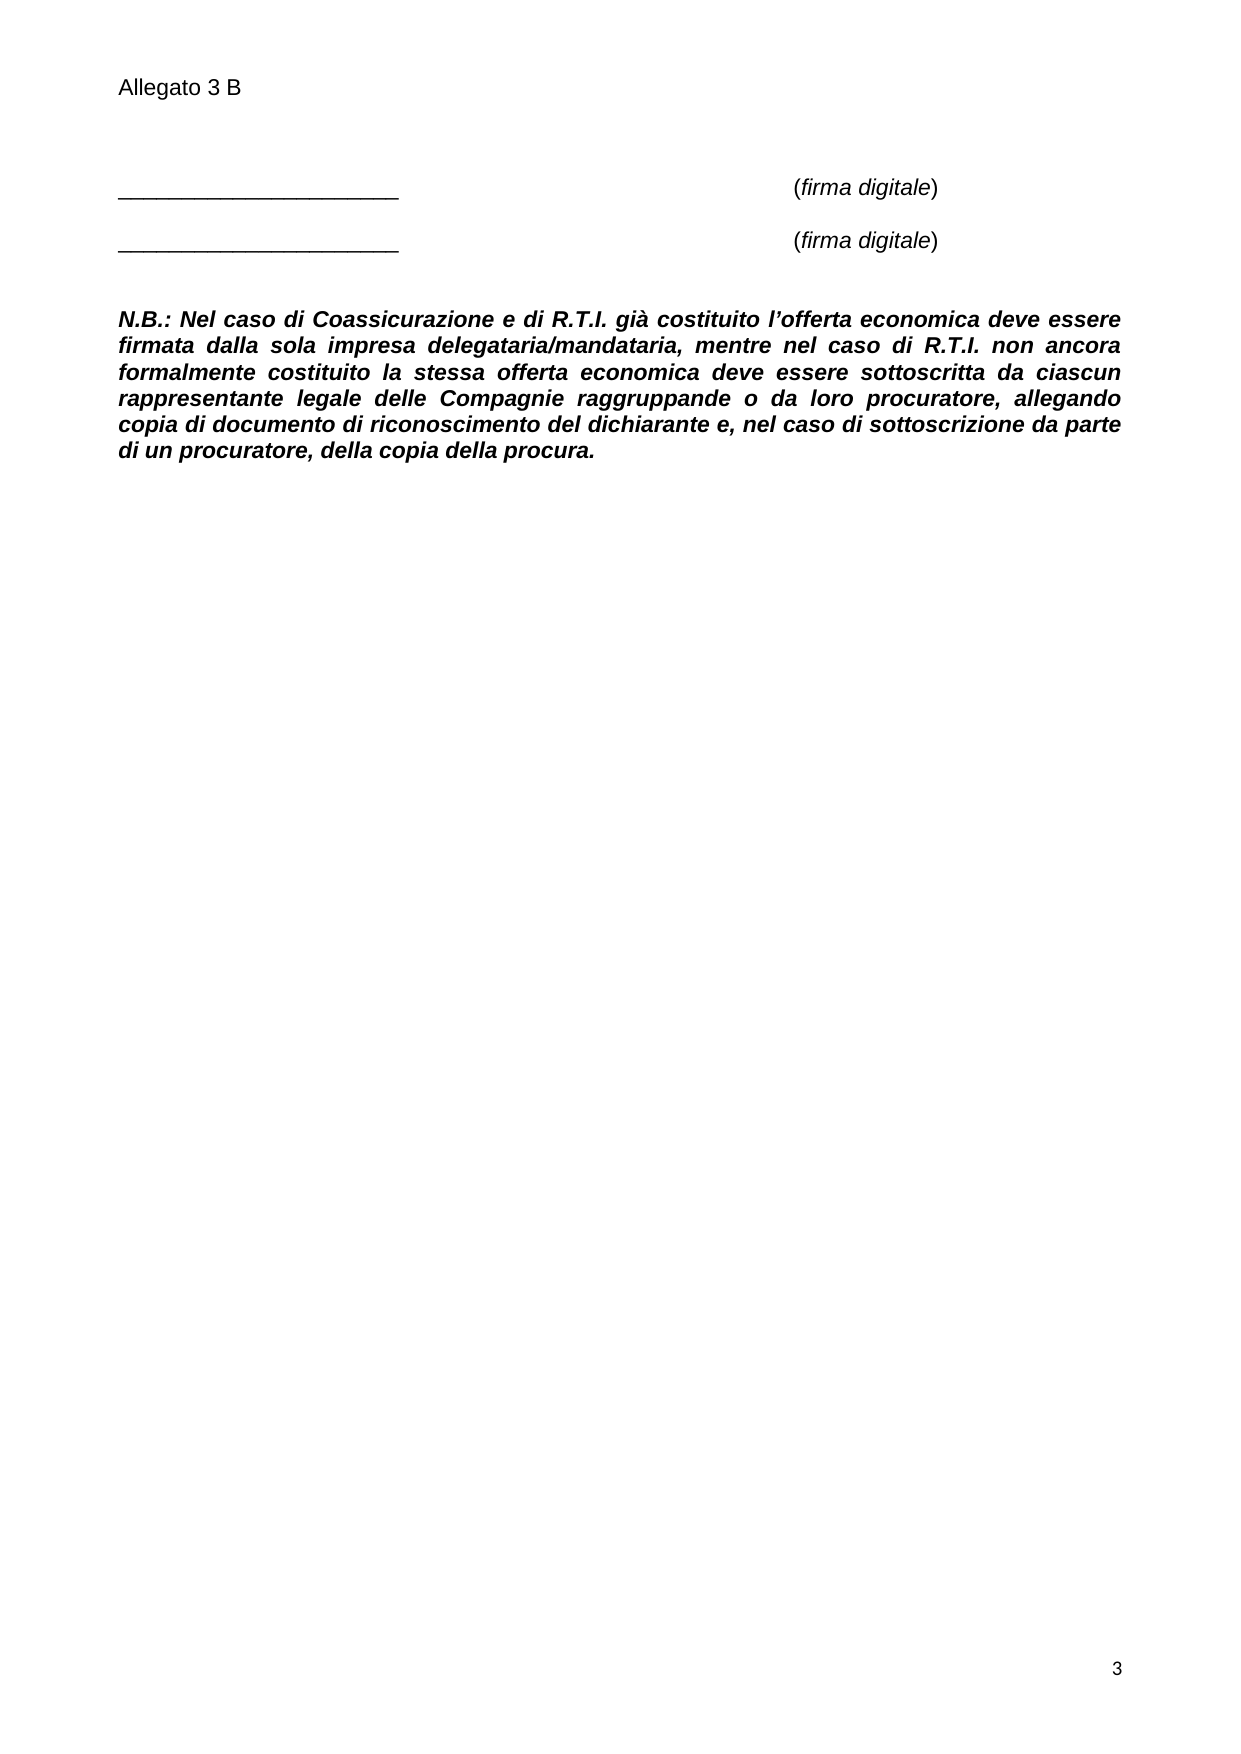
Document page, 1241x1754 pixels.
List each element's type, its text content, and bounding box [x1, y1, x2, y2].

text ______________________ (firma digitale) [118, 227, 1097, 253]
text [118, 174, 1097, 200]
text N.B.: Nel caso di Coassicurazione e di R.T.I. già costituito l’offerta economica deve essere firmata dalla sola impresa delegataria/mandataria, mentre nel caso di R.T.I. non ancora formalmente costituito la stessa offerta economica deve essere sottoscritta da ciascun rappresentante legale delle Compagnie raggruppande o da loro procuratore, allegando copia di documento di riconoscimento del dichiarante e, nel caso di sottoscrizione da parte di un procuratore, della copia della procura. [118, 306, 1122, 464]
